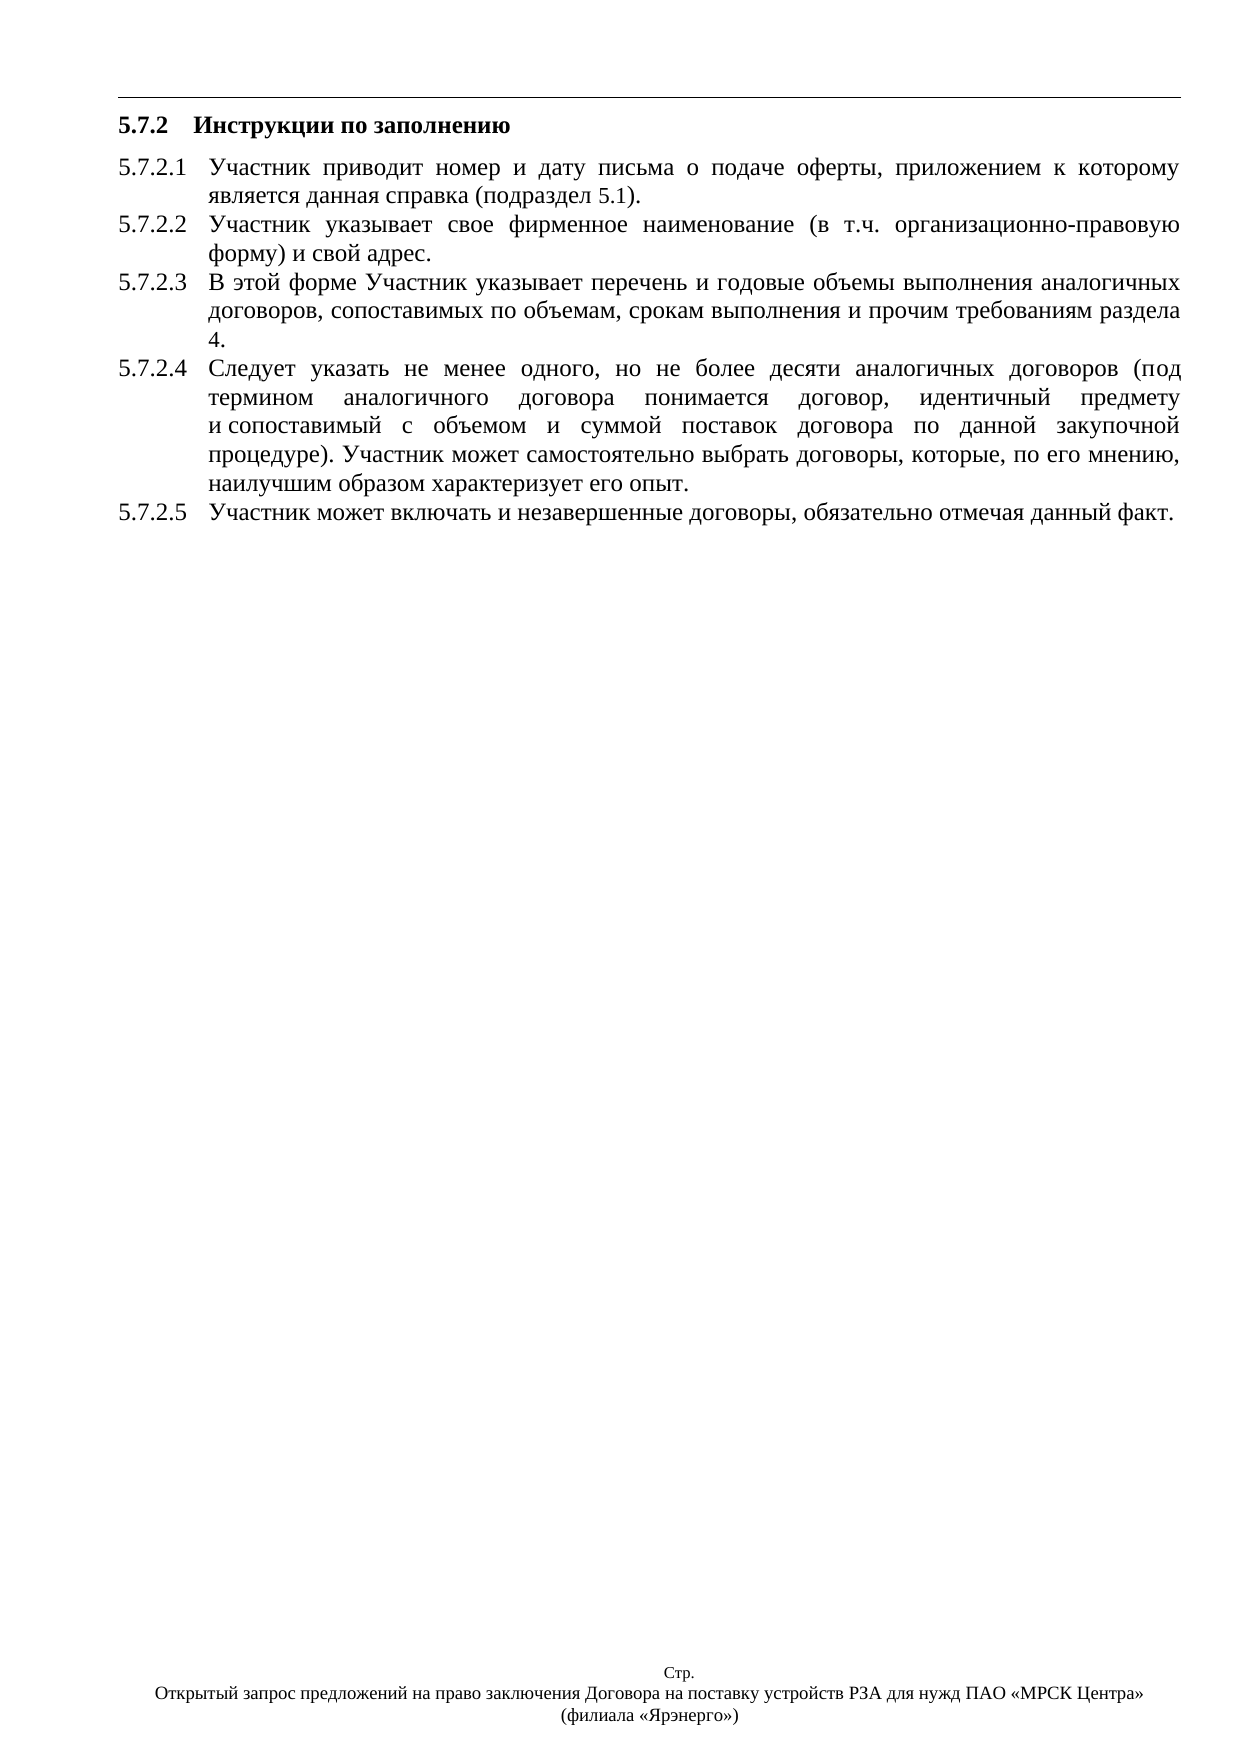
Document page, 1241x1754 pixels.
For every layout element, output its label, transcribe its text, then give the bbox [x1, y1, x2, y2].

list Участник может включать и незавершенные договоры, обязательно отмечая данный факт. [118, 497, 1181, 526]
list Участник указывает свое фирменное наименование (в т.ч. организационно-правовую форму) и свой адрес. [118, 209, 1181, 267]
list Следует указать не менее одного, но не более десяти аналогичных договоров (под термином аналогичного договора понимается договор, идентичный предмету и сопоставимый с объемом и суммой поставок договора по данной закупочной процедуре). Участник может самостоятельно выбрать договоры, которые, по его мнению, наилучшим образом характеризует его опыт. [118, 353, 1181, 497]
list Участник приводит номер и дату письма о подаче оферты, приложением к которому является данная справка (подраздел 5.1). [118, 152, 1181, 209]
subtitle Инструкции по заполнению [118, 111, 1181, 139]
list В этой форме Участник указывает перечень и годовые объемы выполнения аналогичных договоров, сопоставимых по объемам, срокам выполнения и прочим требованиям раздела 4. [118, 267, 1181, 353]
